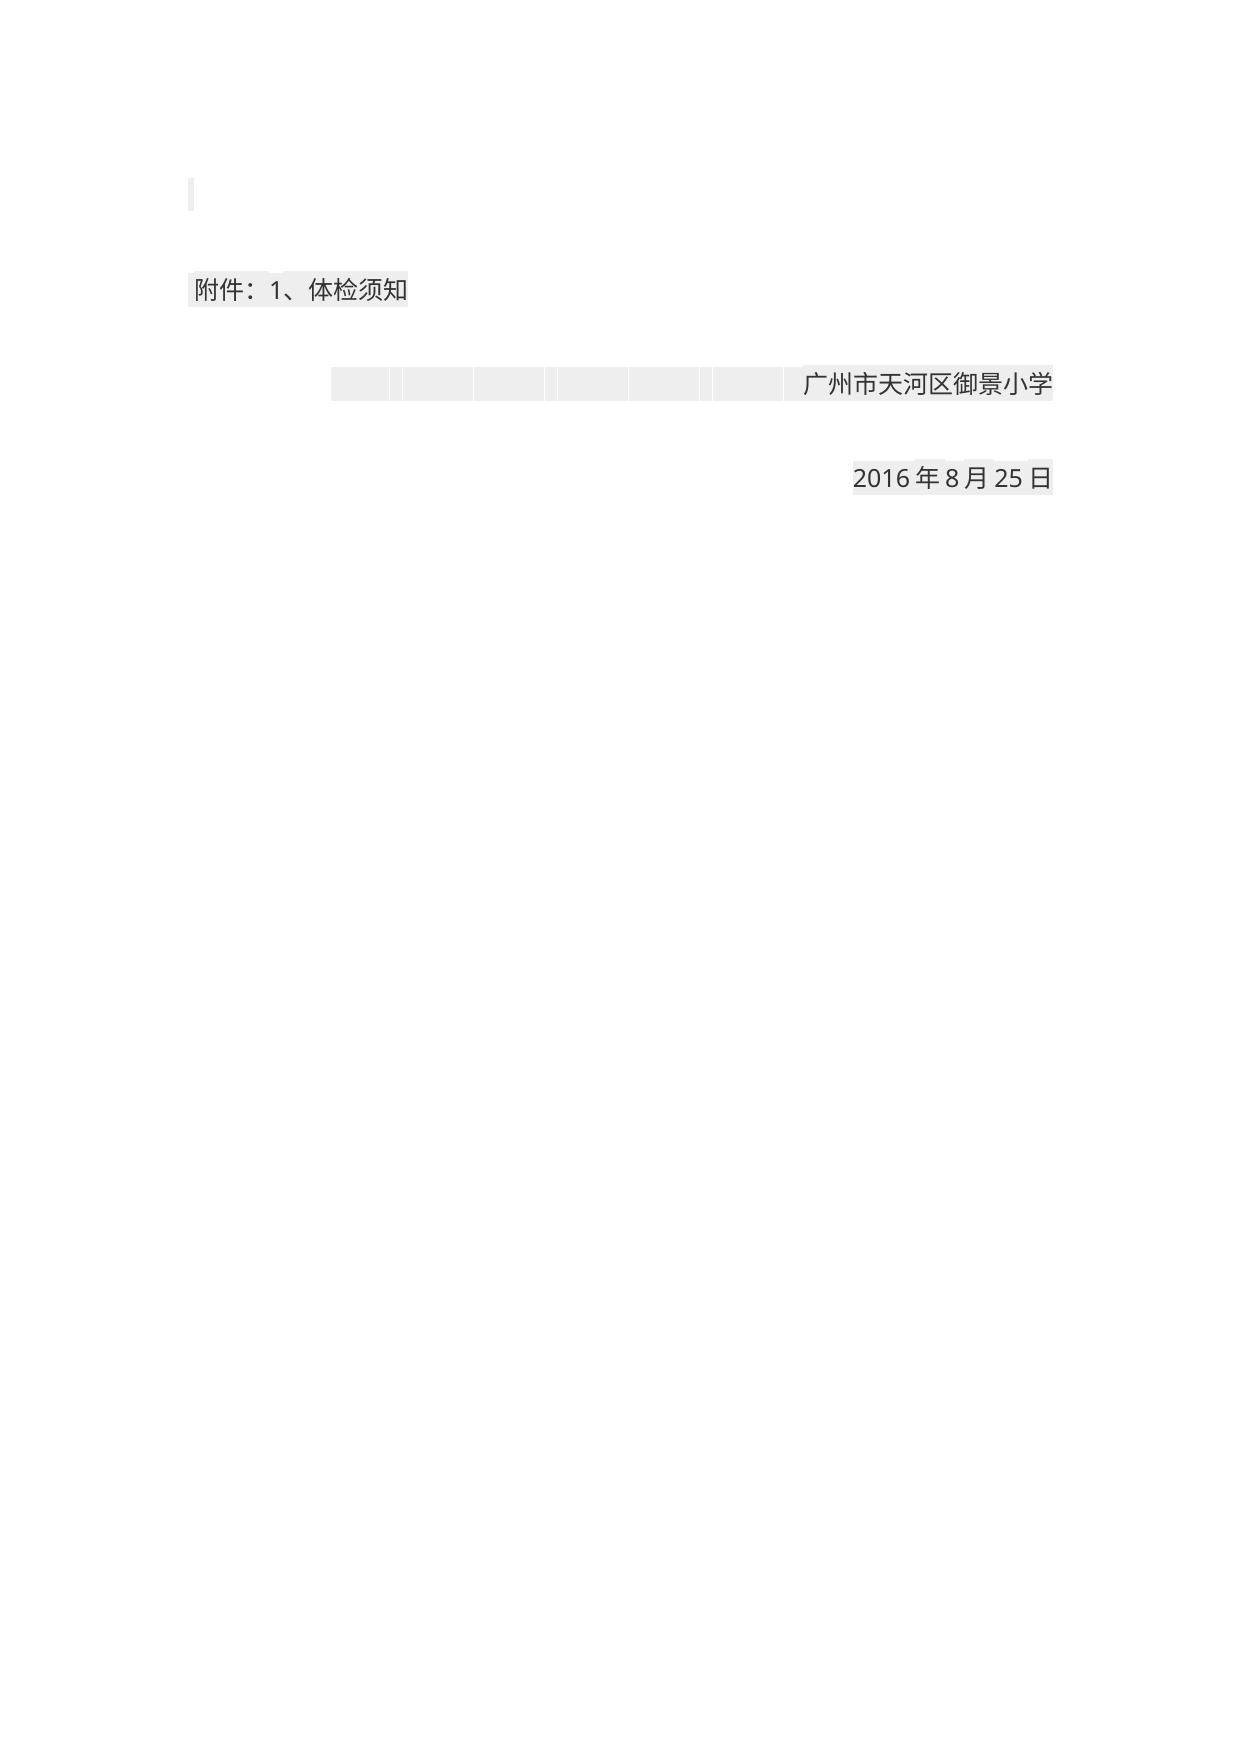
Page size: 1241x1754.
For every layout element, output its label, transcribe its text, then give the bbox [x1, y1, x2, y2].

text 广州市天河区御景小学 [187, 350, 1053, 415]
text 2016年8月25日 [187, 444, 1053, 509]
text 附件：1、体检须知 [187, 256, 1053, 321]
